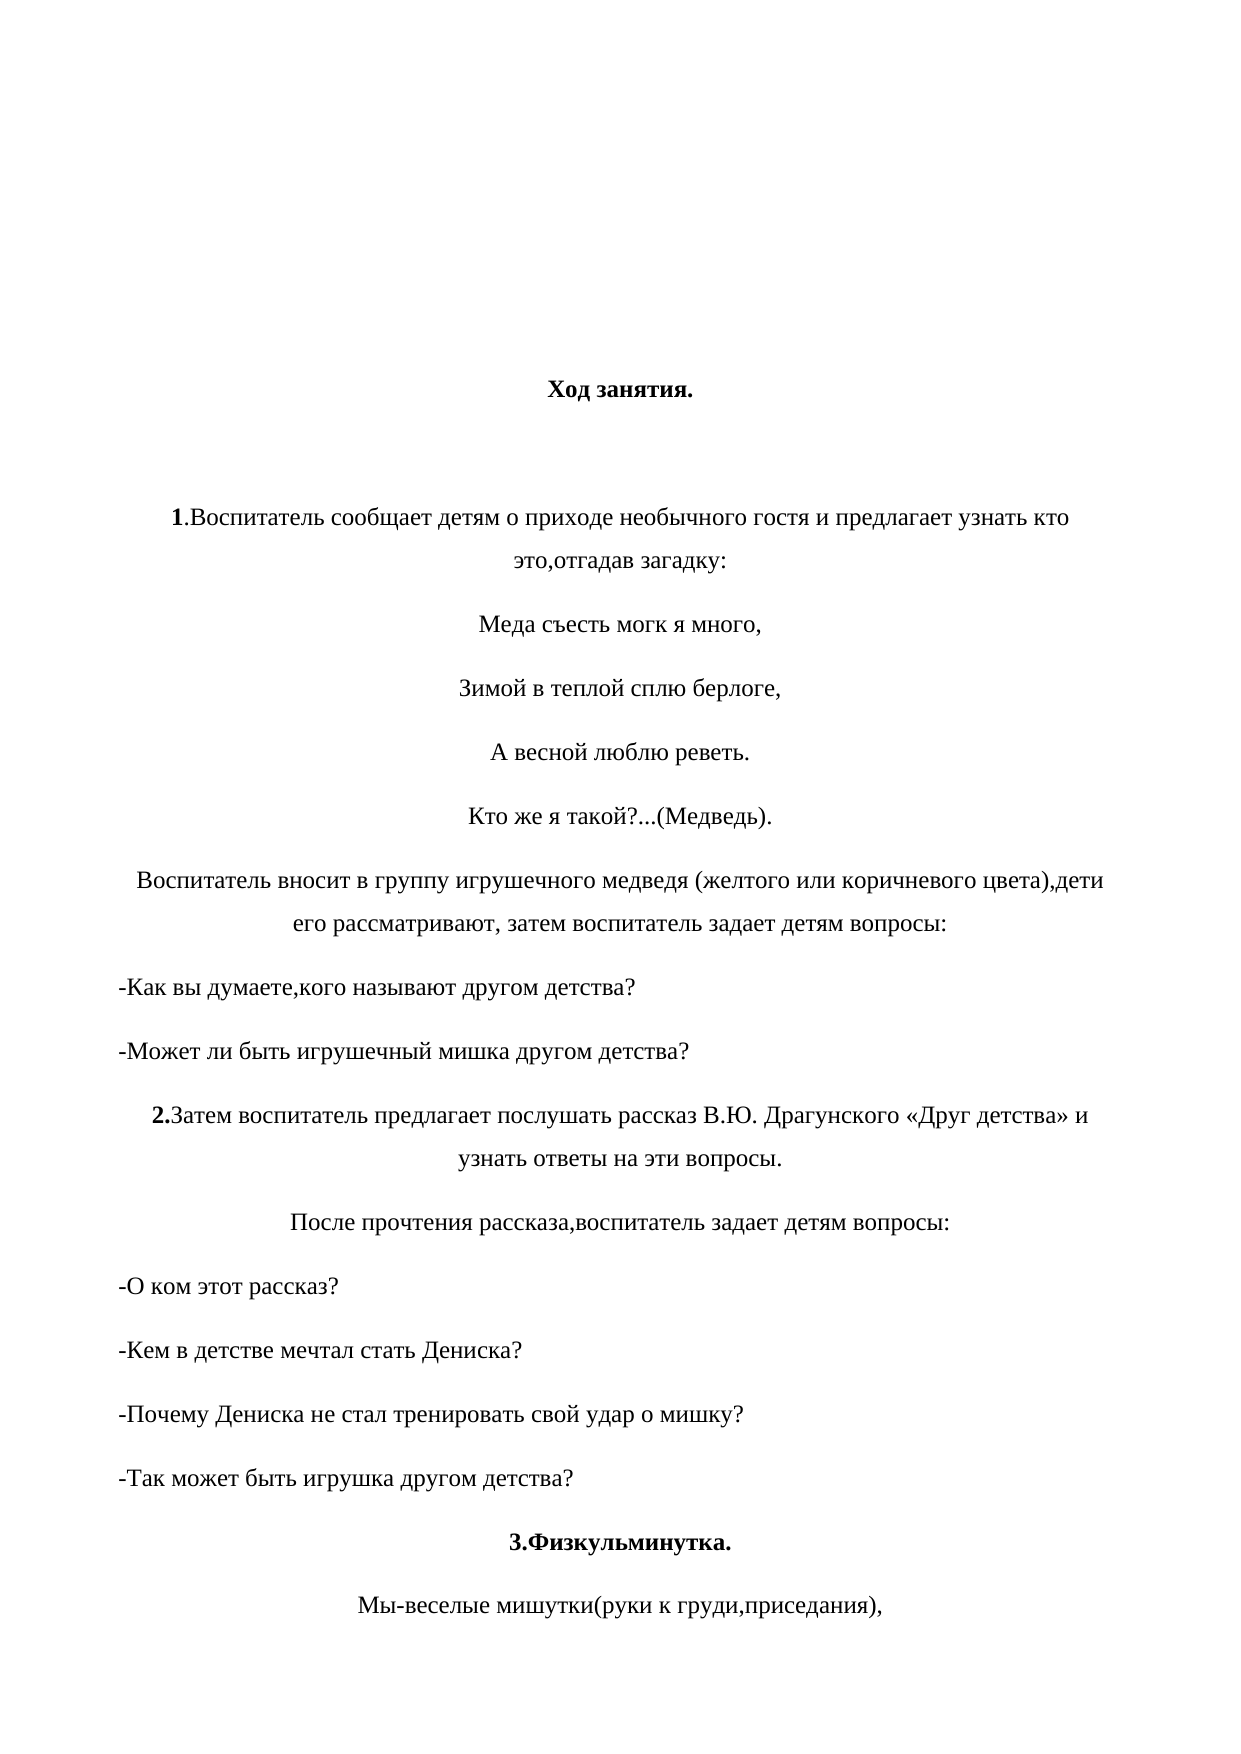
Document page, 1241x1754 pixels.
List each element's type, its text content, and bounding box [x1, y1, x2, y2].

text После прочтения рассказа,воспитатель задает детям вопросы: [118, 1207, 1122, 1236]
text Кто же я такой?...(Медведь). [118, 801, 1122, 829]
text Меда съесть могк я много, [118, 609, 1122, 638]
text -Может ли быть игрушечный мишка другом детства? [118, 1036, 1122, 1064]
text Зимой в теплой сплю берлоге, [118, 673, 1122, 702]
text 2.Затем воспитатель предлагает послушать рассказ В.Ю. Драгунского «Друг детства» и узнать ответы на эти вопросы. [118, 1100, 1122, 1172]
text -О ком этот рассказ? [118, 1271, 1122, 1299]
text Воспитатель вносит в группу игрушечного медведя (желтого или коричневого цвета),дети его рассматривают, затем воспитатель задает детям вопросы: [118, 865, 1122, 937]
text -Так может быть игрушка другом детства? [118, 1463, 1122, 1491]
text -Кем в детстве мечтал стать Дениска? [118, 1335, 1122, 1363]
text -Как вы думаете,кого называют другом детства? [118, 972, 1122, 1001]
text Мы-веселые мишутки(руки к груди,приседания), [118, 1591, 1122, 1619]
text Ход занятия. [118, 374, 1122, 403]
text -Почему Дениска не стал тренировать свой удар о мишку? [118, 1399, 1122, 1427]
text А весной люблю реветь. [118, 737, 1122, 766]
text 3.Физкульминутка. [118, 1527, 1122, 1555]
text 1.Воспитатель сообщает детям о приходе необычного гостя и предлагает узнать кто это,отгадав загадку: [118, 502, 1122, 574]
